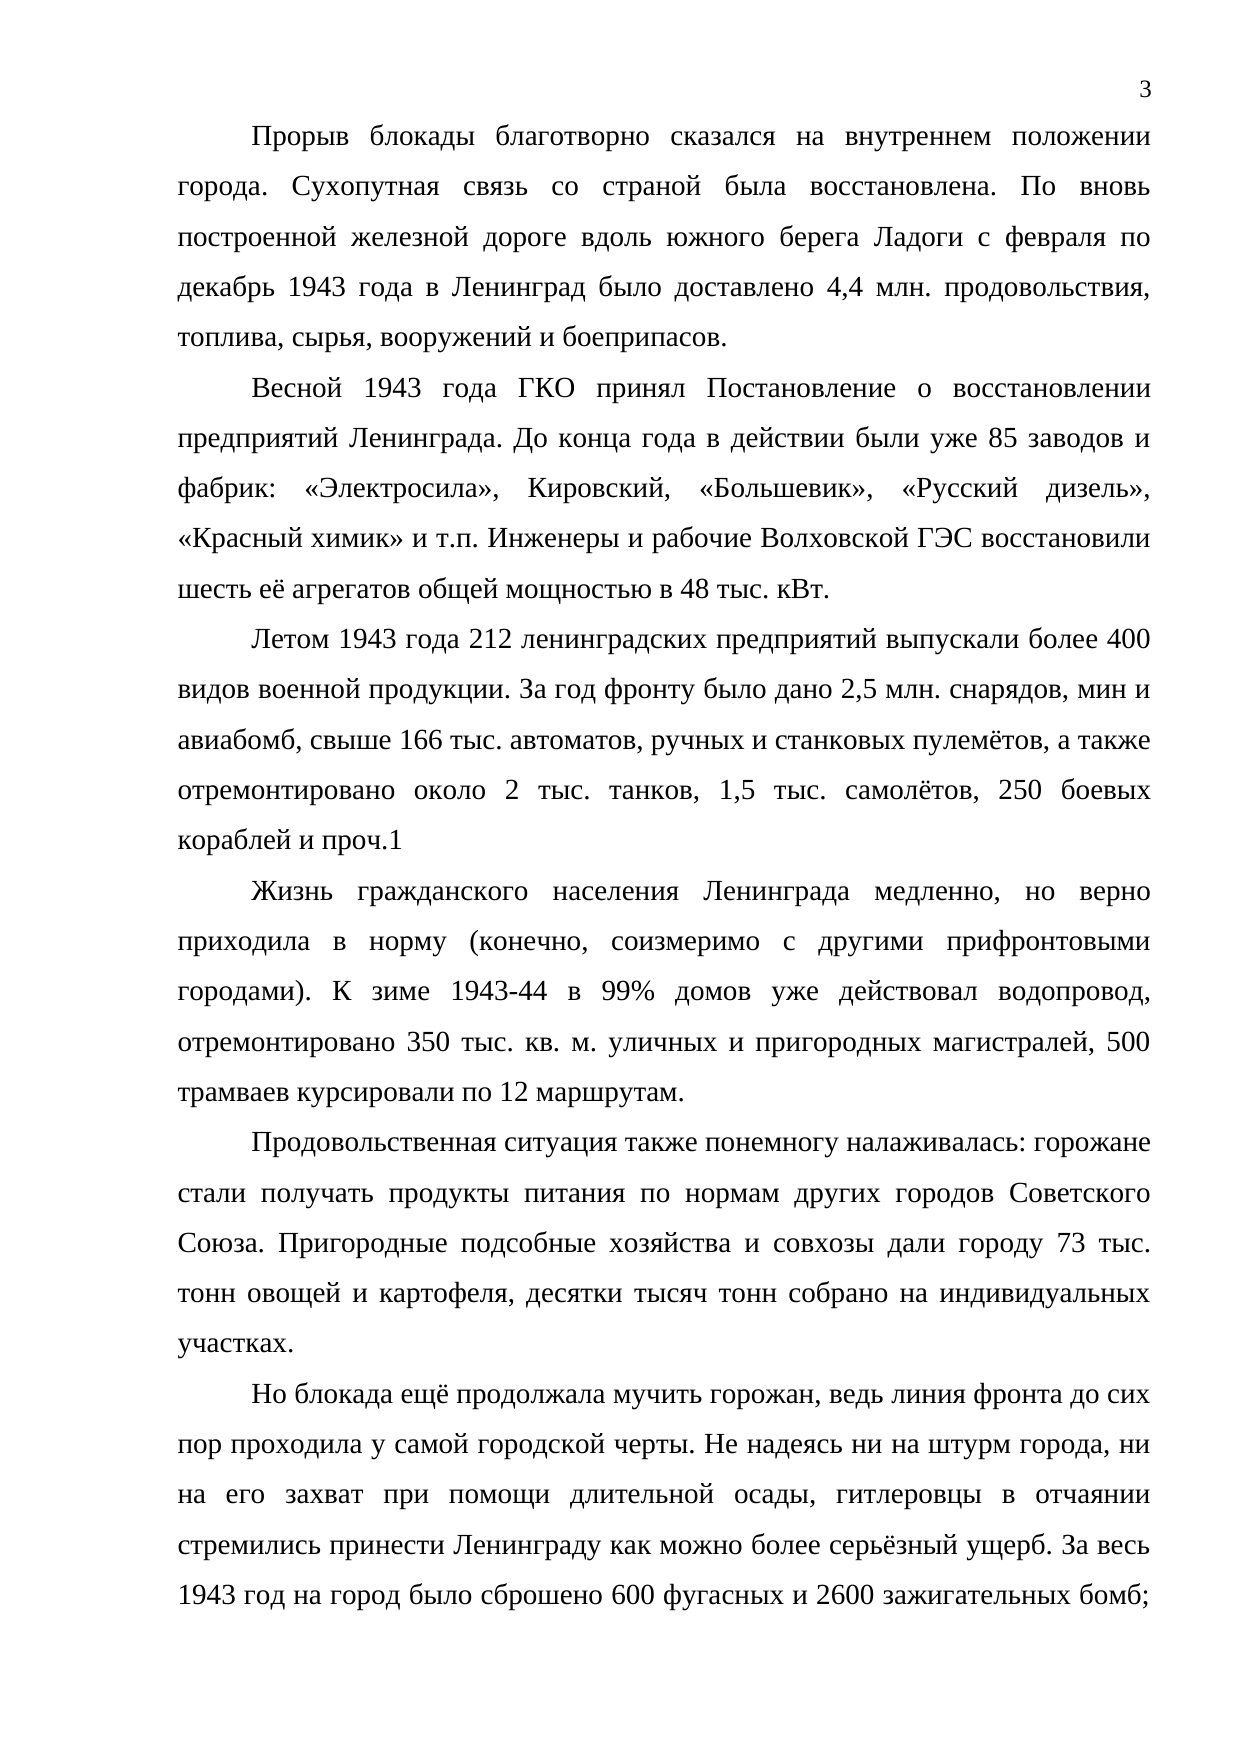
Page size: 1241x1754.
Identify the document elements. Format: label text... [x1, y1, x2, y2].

text Жизнь гражданского населения Ленинграда медленно, но верно приходила в норму (конечно, соизмеримо с другими прифронтовыми городами). К зиме 1943-44 в 99% домов уже действовал водопровод, отремонтировано 350 тыс. кв. м. уличных и пригородных магистралей, 500 трамваев курсировали по 12 маршрутам. [177, 873, 1152, 1108]
text Продовольственная ситуация также понемногу налаживалась: горожане стали получать продукты питания по нормам других городов Советского Союза. Пригородные подсобные хозяйства и совхозы дали городу 73 тыс. тонн овощей и картофеля, десятки тысяч тонн собрано на индивидуальных участках. [177, 1124, 1152, 1359]
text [177, 1376, 1152, 1611]
text Весной 1943 года ГКО принял Постановление о восстановлении предприятий Ленинграда. До конца года в действии были уже 85 заводов и фабрик: «Электросила», Кировский, «Большевик», «Русский дизель», «Красный химик» и т.п. Инженеры и рабочие Волховской ГЭС восстановили шесть её агрегатов общей мощностью в 48 тыс. кВт. [177, 370, 1152, 604]
text Летом 1943 года 212 ленинградских предприятий выпускали более 400 видов военной продукции. За год фронту было дано 2,5 млн. снарядов, мин и авиабомб, свыше 166 тыс. автоматов, ручных и станковых пулемётов, а также отремонтировано около 2 тыс. танков, 1,5 тыс. самолётов, 250 боевых кораблей и проч.1 [177, 621, 1152, 856]
text Прорыв блокады благотворно сказался на внутреннем положении города. Сухопутная связь со страной была восстановлена. По вновь построенной железной дороге вдоль южного берега Ладоги с февраля по декабрь 1943 года в Ленинград было доставлено 4,4 млн. продовольствия, топлива, сырья, вооружений и боеприпасов. [177, 118, 1152, 353]
